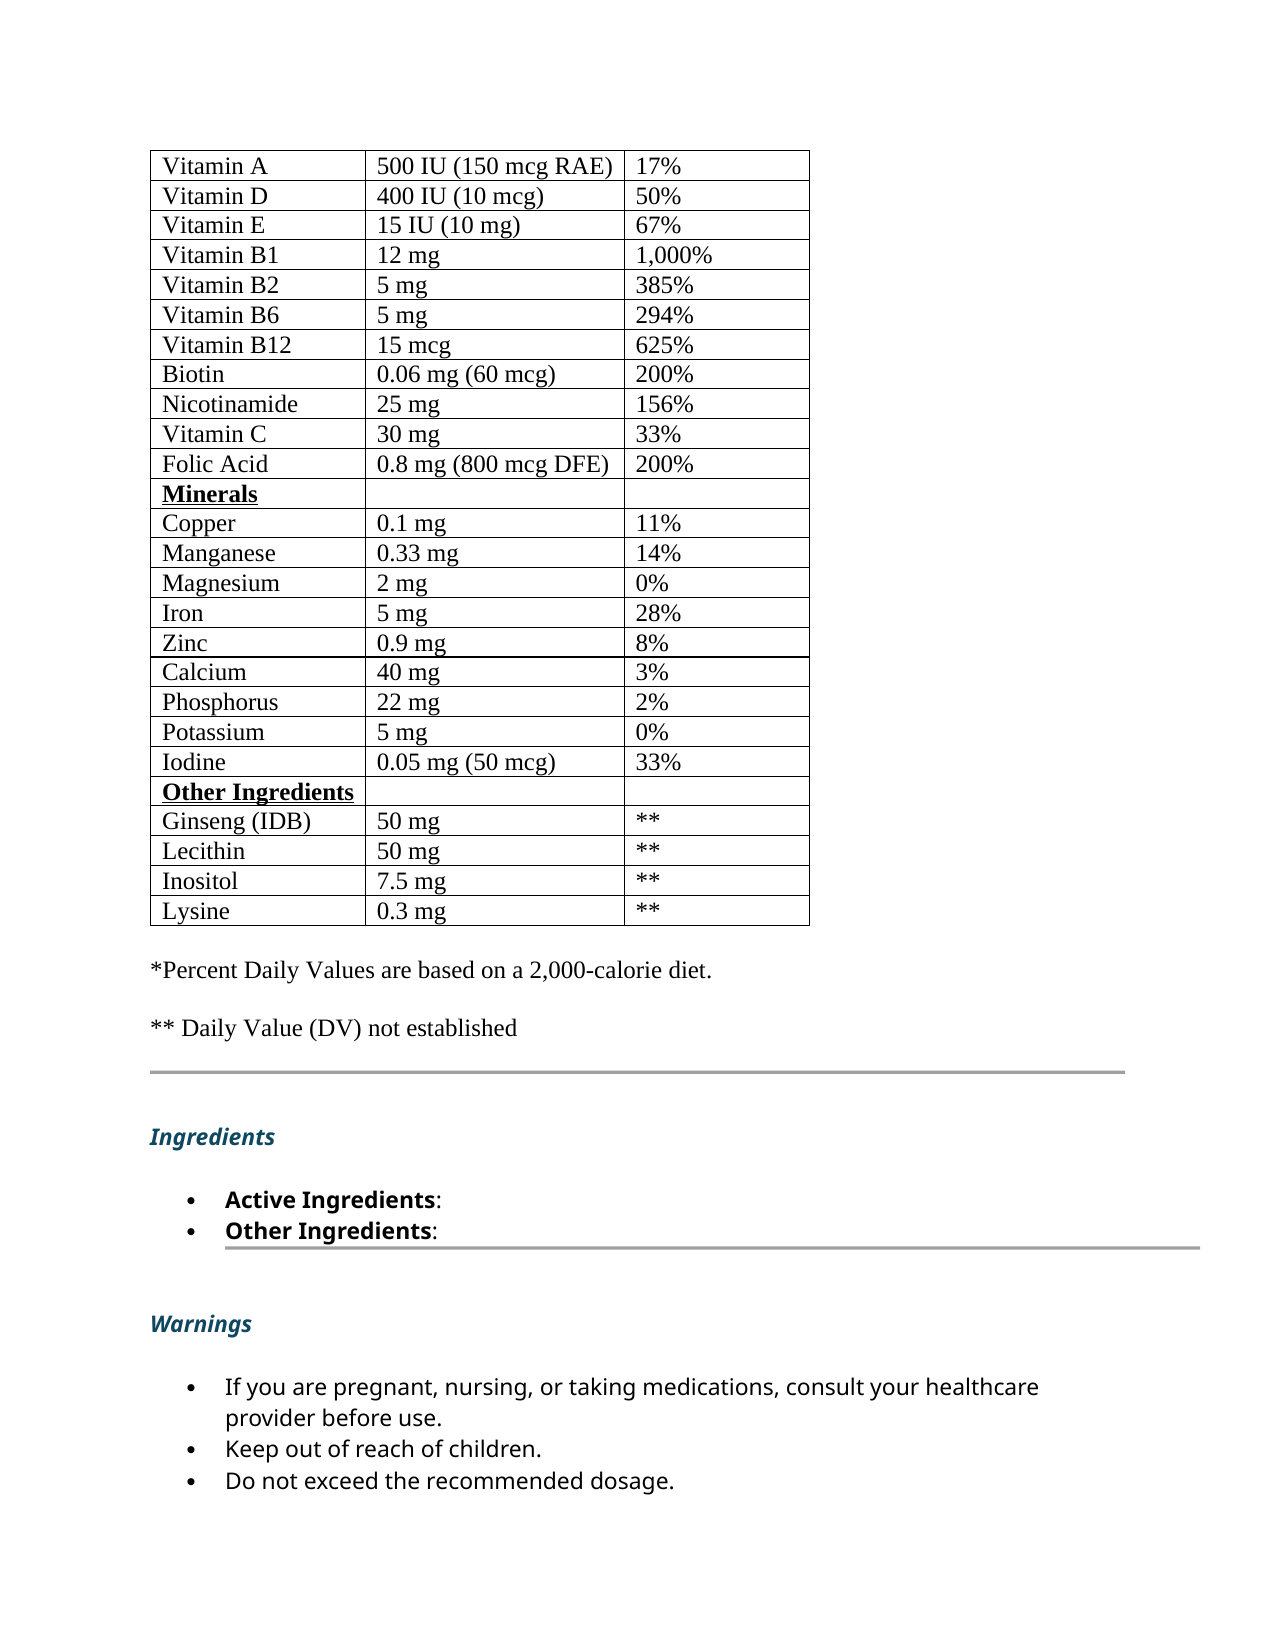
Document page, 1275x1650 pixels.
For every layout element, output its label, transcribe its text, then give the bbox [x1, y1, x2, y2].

table_cell 7.5 mg [366, 866, 624, 895]
table_cell Vitamin D [151, 181, 365, 209]
table_cell Iron [151, 598, 365, 627]
table_cell Ginseng (IDB) [151, 806, 365, 835]
list Keep out of reach of children. [187, 1433, 1125, 1465]
list If you are pregnant, nursing, or taking medications, consult your healthcare provider before use. [187, 1371, 1125, 1433]
table_cell 14% [625, 538, 809, 567]
table_cell ** [625, 836, 809, 865]
table_cell 0.33 mg [366, 538, 624, 567]
table_cell 0% [625, 568, 809, 597]
table_cell 33% [625, 419, 809, 448]
table_cell 3% [625, 658, 809, 686]
table_cell Zinc [151, 628, 365, 656]
table_cell Magnesium [151, 568, 365, 597]
table_cell Biotin [151, 360, 365, 388]
table_cell 15 mcg [366, 330, 624, 358]
list Active Ingredients: [187, 1184, 1125, 1215]
table_cell ** [625, 806, 809, 835]
table_cell Vitamin C [151, 419, 365, 448]
table_cell Vitamin A [151, 151, 365, 180]
table_cell 0.8 mg (800 mcg DFE) [366, 449, 624, 478]
table_cell 625% [625, 330, 809, 358]
table_cell Iodine [151, 747, 365, 776]
table_cell 50% [625, 181, 809, 209]
table_cell 0.9 mg [366, 628, 624, 656]
table_cell [366, 777, 624, 805]
table_cell 5 mg [366, 598, 624, 627]
table_cell Folic Acid [151, 449, 365, 478]
table_cell Other Ingredients [151, 777, 365, 805]
table_cell Manganese [151, 538, 365, 567]
table_cell 8% [625, 628, 809, 656]
table_cell 200% [625, 360, 809, 388]
table_cell 67% [625, 211, 809, 239]
table_cell 22 mg [366, 687, 624, 716]
table_cell 500 IU (150 mcg RAE) [366, 151, 624, 180]
table_cell 17% [625, 151, 809, 180]
table_cell 5 mg [366, 270, 624, 299]
table_cell 0.06 mg (60 mcg) [366, 360, 624, 388]
table_cell 385% [625, 270, 809, 299]
table_cell Inositol [151, 866, 365, 895]
table_cell 200% [625, 449, 809, 478]
table_cell [625, 479, 809, 507]
table_cell [366, 479, 624, 507]
table_cell 2 mg [366, 568, 624, 597]
table_cell Lecithin [151, 836, 365, 865]
table_cell Vitamin B1 [151, 240, 365, 269]
table_cell 0% [625, 717, 809, 746]
subtitle Warnings [150, 1308, 1125, 1339]
table_cell 28% [625, 598, 809, 627]
table_cell 1,000% [625, 240, 809, 269]
table_cell 0.1 mg [366, 509, 624, 537]
table_cell Calcium [151, 658, 365, 686]
table_cell 40 mg [366, 658, 624, 686]
table_cell 400 IU (10 mcg) [366, 181, 624, 209]
table_cell Nicotinamide [151, 389, 365, 418]
table_cell 15 IU (10 mg) [366, 211, 624, 239]
subtitle Ingredients [150, 1121, 1125, 1152]
table_cell 50 mg [366, 806, 624, 835]
table_cell 50 mg [366, 836, 624, 865]
list Other Ingredients: [187, 1215, 1125, 1279]
table_cell Phosphorus [151, 687, 365, 716]
text *Percent Daily Values are based on a 2,000-calorie diet. [150, 955, 1125, 983]
table_cell Vitamin E [151, 211, 365, 239]
table_cell 30 mg [366, 419, 624, 448]
table_cell 12 mg [366, 240, 624, 269]
table_cell 0.3 mg [366, 896, 624, 924]
table_cell 2% [625, 687, 809, 716]
table_cell Copper [151, 509, 365, 537]
table_cell 33% [625, 747, 809, 776]
table_cell Vitamin B2 [151, 270, 365, 299]
table_cell 156% [625, 389, 809, 418]
table_cell 294% [625, 300, 809, 329]
table_cell 0.05 mg (50 mcg) [366, 747, 624, 776]
table_cell [625, 777, 809, 805]
table_cell 5 mg [366, 300, 624, 329]
text ** Daily Value (DV) not established [150, 1013, 1125, 1041]
table_cell Lysine [151, 896, 365, 924]
table_cell 5 mg [366, 717, 624, 746]
table_cell 25 mg [366, 389, 624, 418]
table_cell Vitamin B6 [151, 300, 365, 329]
list Do not exceed the recommended dosage. [187, 1465, 1125, 1496]
table_cell ** [625, 896, 809, 924]
table_cell ** [625, 866, 809, 895]
table_cell Potassium [151, 717, 365, 746]
table_cell Minerals [151, 479, 365, 507]
table_cell 11% [625, 509, 809, 537]
table_cell Vitamin B12 [151, 330, 365, 358]
